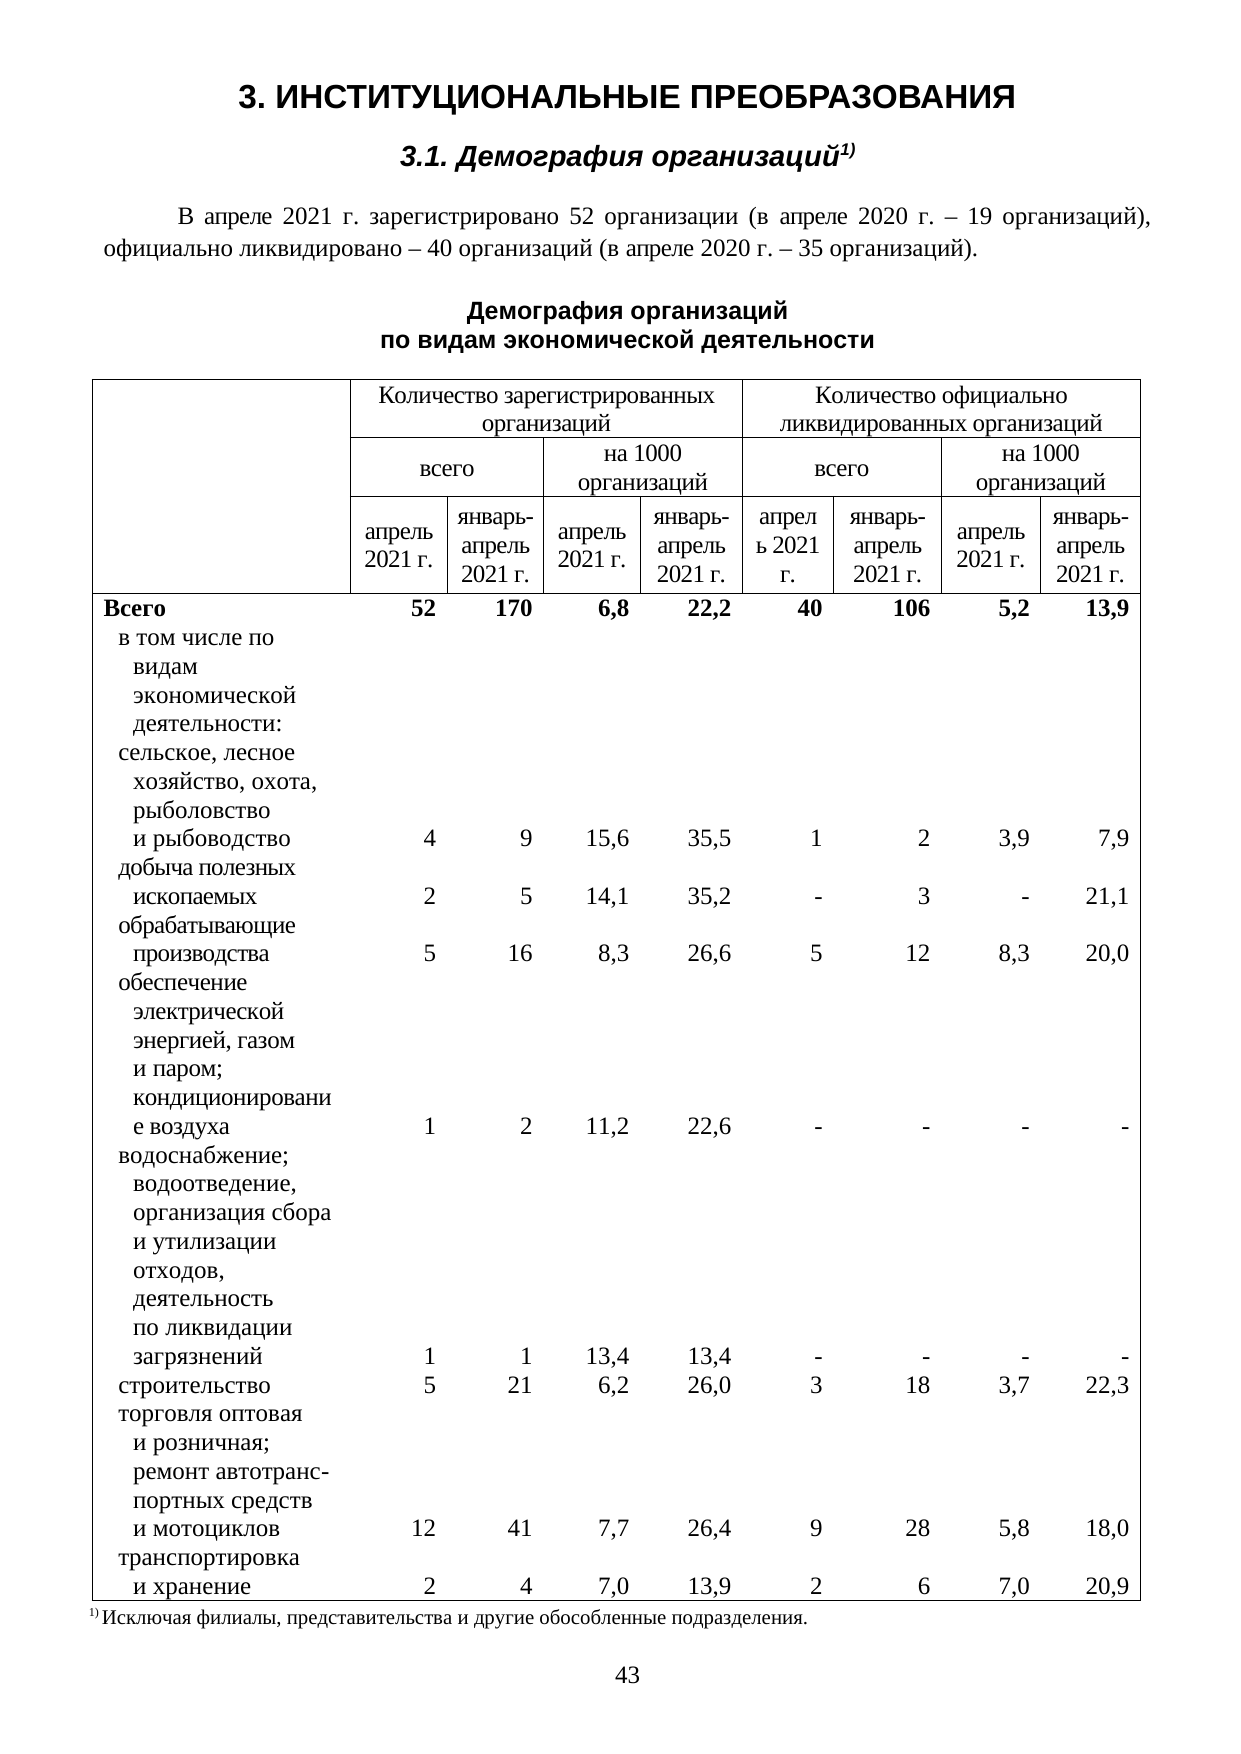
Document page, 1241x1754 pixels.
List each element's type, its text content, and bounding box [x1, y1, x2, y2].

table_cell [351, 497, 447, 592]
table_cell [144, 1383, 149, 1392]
text Демография организаций [103, 296, 1152, 325]
text 1) Исключая филиалы, представительства и другие обособленные подразделения. [88, 1605, 1152, 1629]
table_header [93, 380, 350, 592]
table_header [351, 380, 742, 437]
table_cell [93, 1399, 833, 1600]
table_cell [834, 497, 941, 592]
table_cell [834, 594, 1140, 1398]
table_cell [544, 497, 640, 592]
text по видам экономической деятельности [103, 325, 1152, 354]
text 3.1. Демография организаций1) [103, 139, 1152, 173]
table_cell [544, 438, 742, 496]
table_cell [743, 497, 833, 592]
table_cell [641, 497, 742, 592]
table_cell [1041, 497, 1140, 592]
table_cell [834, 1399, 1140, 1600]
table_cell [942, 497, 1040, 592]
text В апреле 2021 г. зарегистрировано 52 организации (в апреле 2020 г. – 19 организаций), официально ликвидировано – 40 организаций (в апреле 2020 г. – 35 организаций). [103, 201, 1152, 262]
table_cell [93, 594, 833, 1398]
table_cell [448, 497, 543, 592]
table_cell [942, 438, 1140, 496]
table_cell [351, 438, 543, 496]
text 3. ИНСТИТУЦИОНАЛЬНЫЕ ПРЕОБРАЗОВАНИЯ [103, 77, 1152, 115]
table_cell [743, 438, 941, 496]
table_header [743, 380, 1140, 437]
